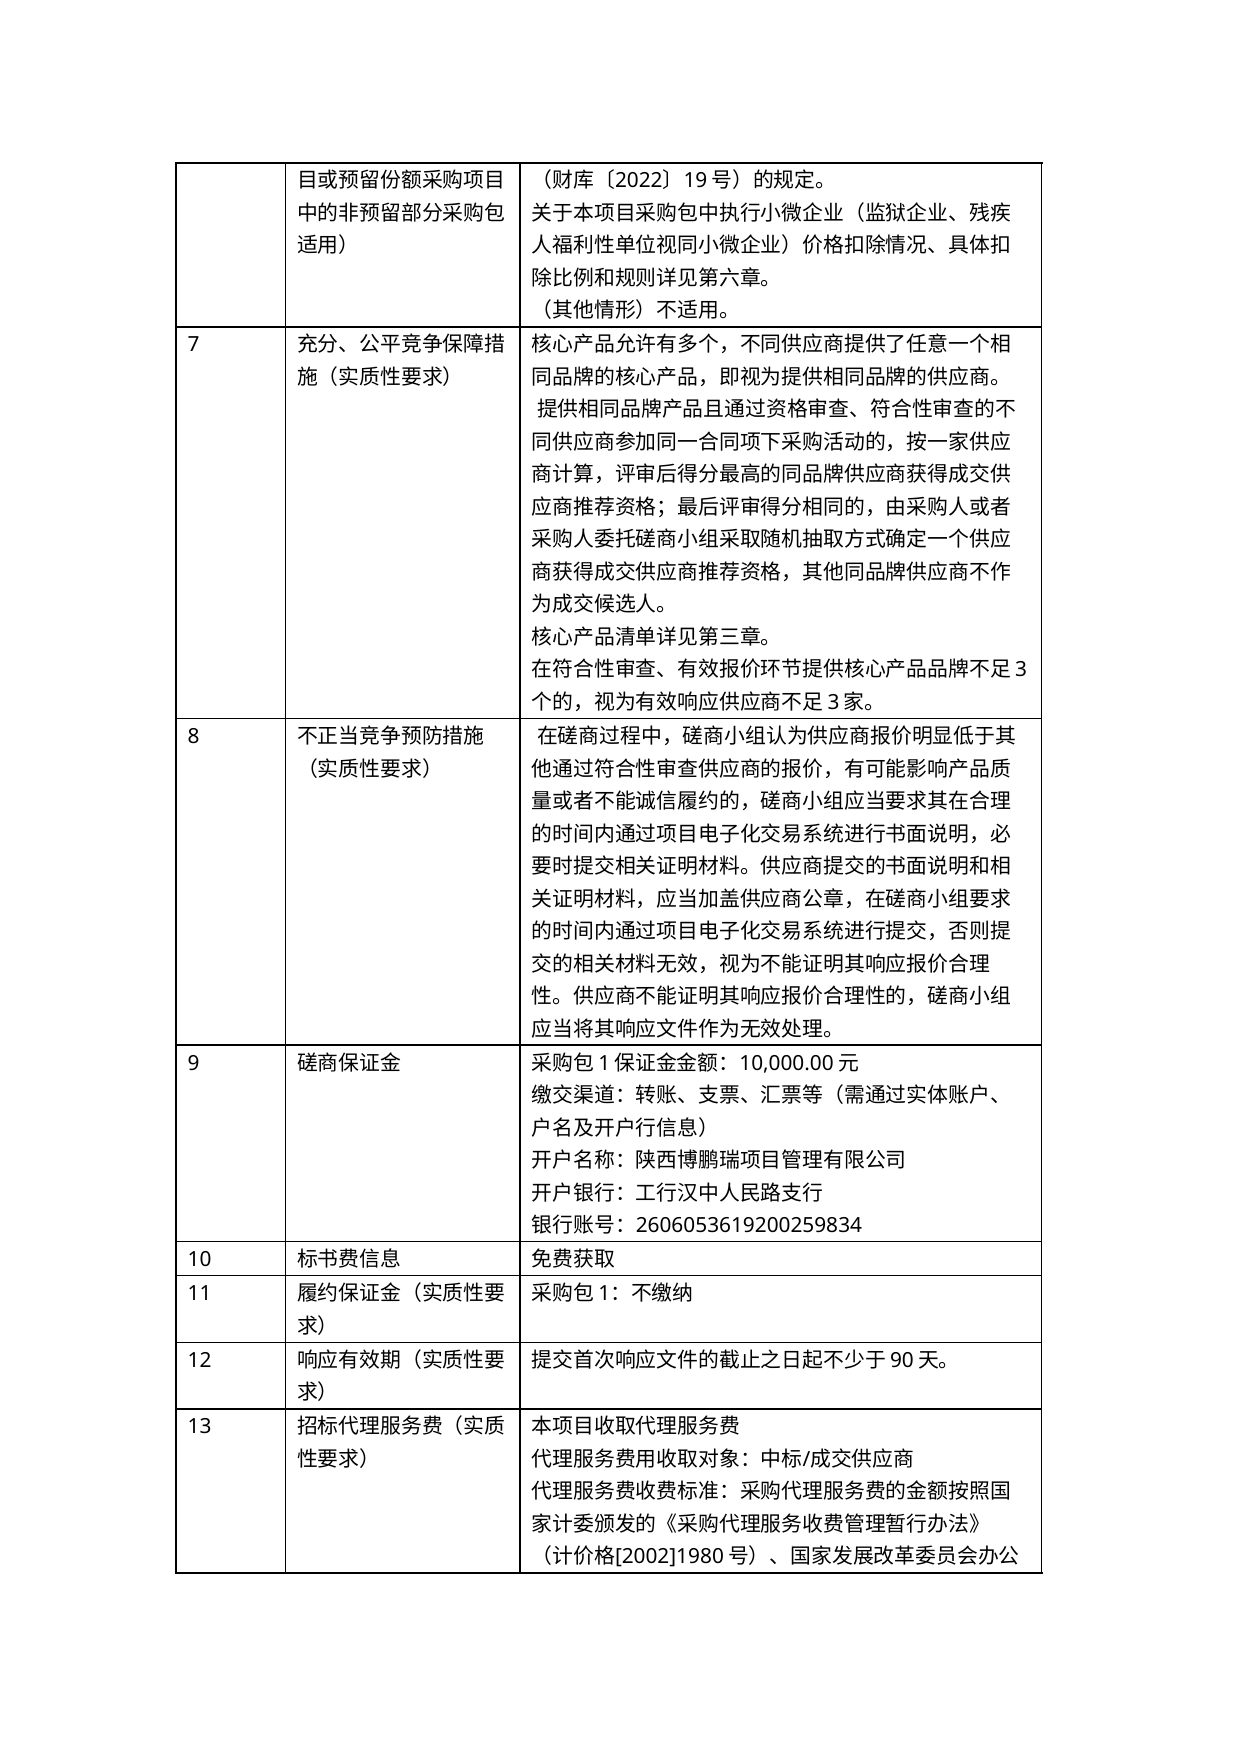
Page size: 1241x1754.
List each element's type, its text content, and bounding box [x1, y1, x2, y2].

table_cell 9 [177, 1046, 285, 1241]
table_cell 响应有效期（实质性要求） [286, 1343, 519, 1408]
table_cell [521, 1410, 1041, 1572]
table_cell 不正当竞争预防措施（实质性要求） [286, 719, 519, 1044]
table_cell 6 [177, 164, 285, 326]
table_cell 在磋商过程中，磋商小组认为供应商报价明显低于其他通过符合性审查供应商的报价，有可能影响产品质量或者不能诚信履约的，磋商小组应当要求其在合理的时间内通过项目电子化交易系统进行书面说明，必要时提交相关证明材料。供应商提交的书面说明和相关证明材料，应当加盖供应商公章，在磋商小组要求的时间内通过项目电子化交易系统进行提交，否则提交的相关材料无效，视为不能证明其响应报价合理性。供应商不能证明其响应报价合理性的，磋商小组应当将其响应文件作为无效处理。 [521, 719, 1041, 1044]
table_cell 标书费信息 [286, 1242, 519, 1275]
table_cell 7 [177, 328, 285, 718]
table_cell 12 [177, 1343, 285, 1408]
table_cell 招标代理服务费（实质性要求） [286, 1410, 519, 1572]
table_cell 采购包1保证金金额：10,000.00元 缴交渠道：转账、支票、汇票等（需通过实体账户、户名及开户行信息） 开户名称：陕西博鹏瑞项目管理有限公司 开户银行：工行汉中人民路支行 银行账号：2606053619200259834 [521, 1046, 1041, 1241]
table_cell 13 [177, 1410, 285, 1572]
table_cell 磋商保证金 [286, 1046, 519, 1241]
table_cell 提交首次响应文件的截止之日起不少于90天。 [521, 1343, 1041, 1408]
table_cell 核心产品允许有多个，不同供应商提供了任意一个相同品牌的核心产品，即视为提供相同品牌的供应商。 提供相同品牌产品且通过资格审查、符合性审查的不同供应商参加同一合同项下采购活动的，按一家供应商计算，评审后得分最高的同品牌供应商获得成交供应商推荐资格；最后评审得分相同的，由采购人或者采购人委托磋商小组采取随机抽取方式确定一个供应商获得成交供应商推荐资格，其他同品牌供应商不作为成交候选人。 核心产品清单详见第三章。 在符合性审查、有效报价环节提供核心产品品牌不足3个的，视为有效响应供应商不足3家。 [521, 328, 1041, 718]
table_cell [286, 164, 519, 326]
table_cell 充分、公平竞争保障措施（实质性要求） [286, 328, 519, 718]
table_cell 免费获取 [521, 1242, 1041, 1275]
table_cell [521, 164, 1041, 326]
table_cell 履约保证金（实质性要求） [286, 1276, 519, 1341]
table_cell 8 [177, 719, 285, 1044]
table_cell 10 [177, 1242, 285, 1275]
table_cell 采购包1：不缴纳 [521, 1276, 1041, 1341]
table_cell 11 [177, 1276, 285, 1341]
